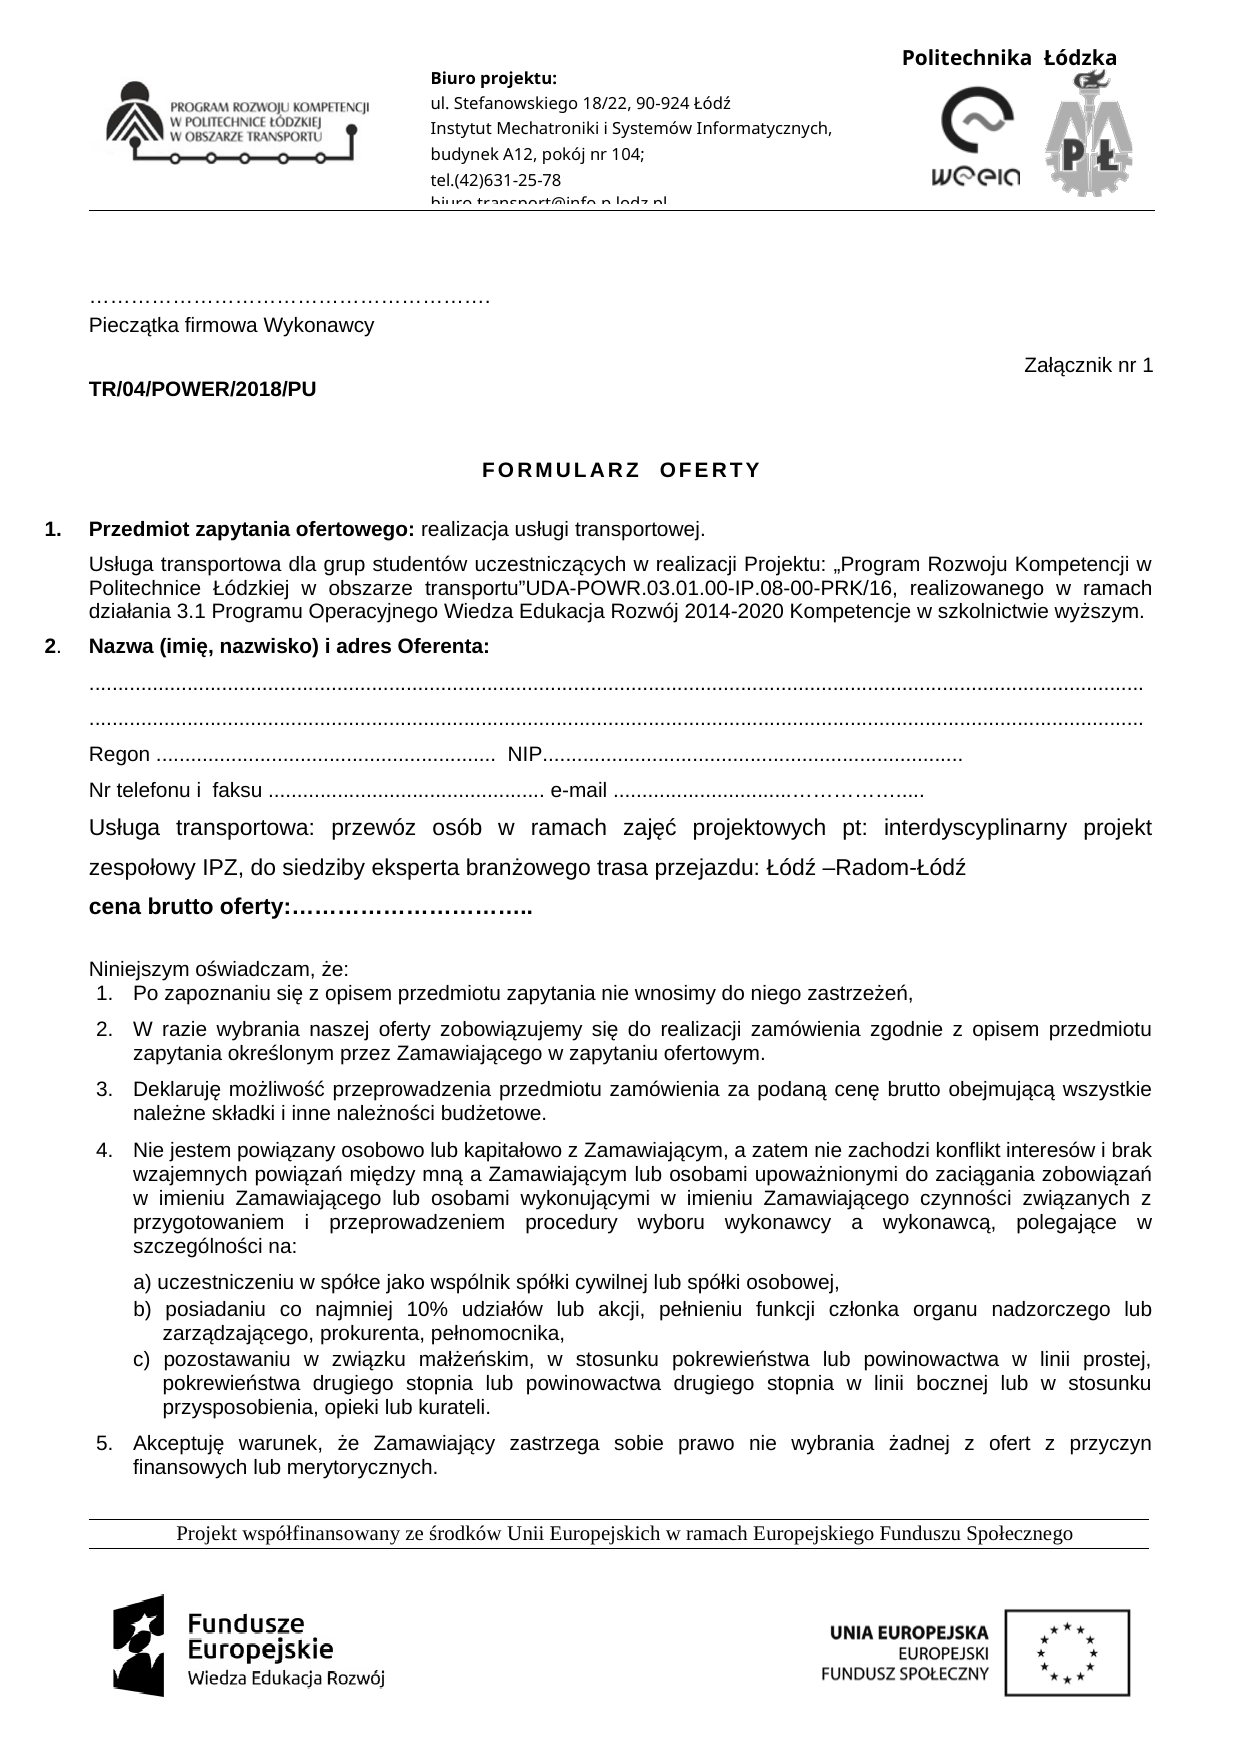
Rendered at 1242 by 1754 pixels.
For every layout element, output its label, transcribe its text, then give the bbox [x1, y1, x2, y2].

text Niniejszym oświadczam, że: [89, 956, 1153, 980]
picture [796, 1586, 1155, 1719]
list Po zapoznaniu się z opisem przedmiotu zapytania nie wnosimy do niego zastrzeżeń, [96, 980, 1153, 1004]
text Usługa transportowa dla grup studentów uczestniczących w realizacji Projektu: „Program Rozwoju Kompetencji w Politechnice Łódzkiej w obszarze transportu”UDA-POWR.03.01.00-IP.08-00-PRK/16, realizowanego w ramach działania 3.1 Programu Operacyjnego Wiedza Edukacja Rozwój 2014-2020 Kompetencje w szkolnictwie wyższym. [89, 551, 1154, 623]
picture [921, 73, 1020, 197]
text 2. Nazwa (imię, nazwisko) i adres Oferenta: ....................................................................................................................................................................................... .......................................................................................................................................................................................Regon ........................................................... NIP......................................................................... [44, 634, 1154, 766]
text Nr telefonu i faksu ................................................ e-mail ...............................……………..... [89, 778, 1153, 802]
text a) uczestniczeniu w spółce jako wspólnik spółki cywilnej lub spółki osobowej, [133, 1270, 1153, 1294]
text FORMULARZ OFERTY [89, 457, 1153, 481]
text 1. Przedmiot zapytania ofertowego: realizacja usługi transportowej. [44, 516, 1154, 540]
list Akceptuję warunek, że Zamawiający zastrzega sobie prawo nie wybrania żadnej z ofert z przyczyn finansowych lub merytorycznych. [96, 1431, 1153, 1479]
text TR/04/POWER/2018/PU [89, 377, 1153, 401]
text Usługa transportowa: przewóz osób w ramach zajęć projektowych pt: interdyscyplinarny projekt zespołowy IPZ, do siedziby eksperta branżowego trasa przejazdu: Łódź –Radom-Łódź [89, 814, 1153, 880]
picture [88, 1586, 409, 1721]
list W razie wybrania naszej oferty zobowiązujemy się do realizacji zamówienia zgodnie z opisem przedmiotu zapytania określonym przez Zamawiającego w zapytaniu ofertowym. [96, 1017, 1153, 1065]
picture [1045, 69, 1133, 197]
list Nie jestem powiązany osobowo lub kapitałowo z Zamawiającym, a zatem nie zachodzi konflikt interesów i brak wzajemnych powiązań między mną a Zamawiającym lub osobami upoważnionymi do zaciągania zobowiązań w imieniu Zamawiającego lub osobami wykonującymi w imieniu Zamawiającego czynności związanych z przygotowaniem i przeprowadzeniem procedury wyboru wykonawcy a wykonawcą, polegające w szczególności na: [96, 1138, 1153, 1257]
list Deklaruję możliwość przeprowadzenia przedmiotu zamówienia za podaną cenę brutto obejmującą wszystkie należne składki i inne należności budżetowe. [96, 1077, 1153, 1125]
text b) posiadaniu co najmniej 10% udziałów lub akcji, pełnieniu funkcji członka organu nadzorczego lub zarządzającego, prokurenta, pełnomocnika, [133, 1296, 1153, 1344]
text Załącznik nr 1 [44, 353, 1154, 377]
text c) pozostawaniu w związku małżeńskim, w stosunku pokrewieństwa lub powinowactwa w linii prostej, pokrewieństwa drugiego stopnia lub powinowactwa drugiego stopnia w linii bocznej lub w stosunku przysposobienia, opieki lub kurateli. [133, 1347, 1153, 1418]
text cena brutto oferty:………………………….. [89, 893, 1153, 919]
picture [88, 61, 391, 194]
text …………………………………………………. [89, 284, 1153, 308]
text Pieczątka firmowa Wykonawcy [89, 313, 1153, 337]
